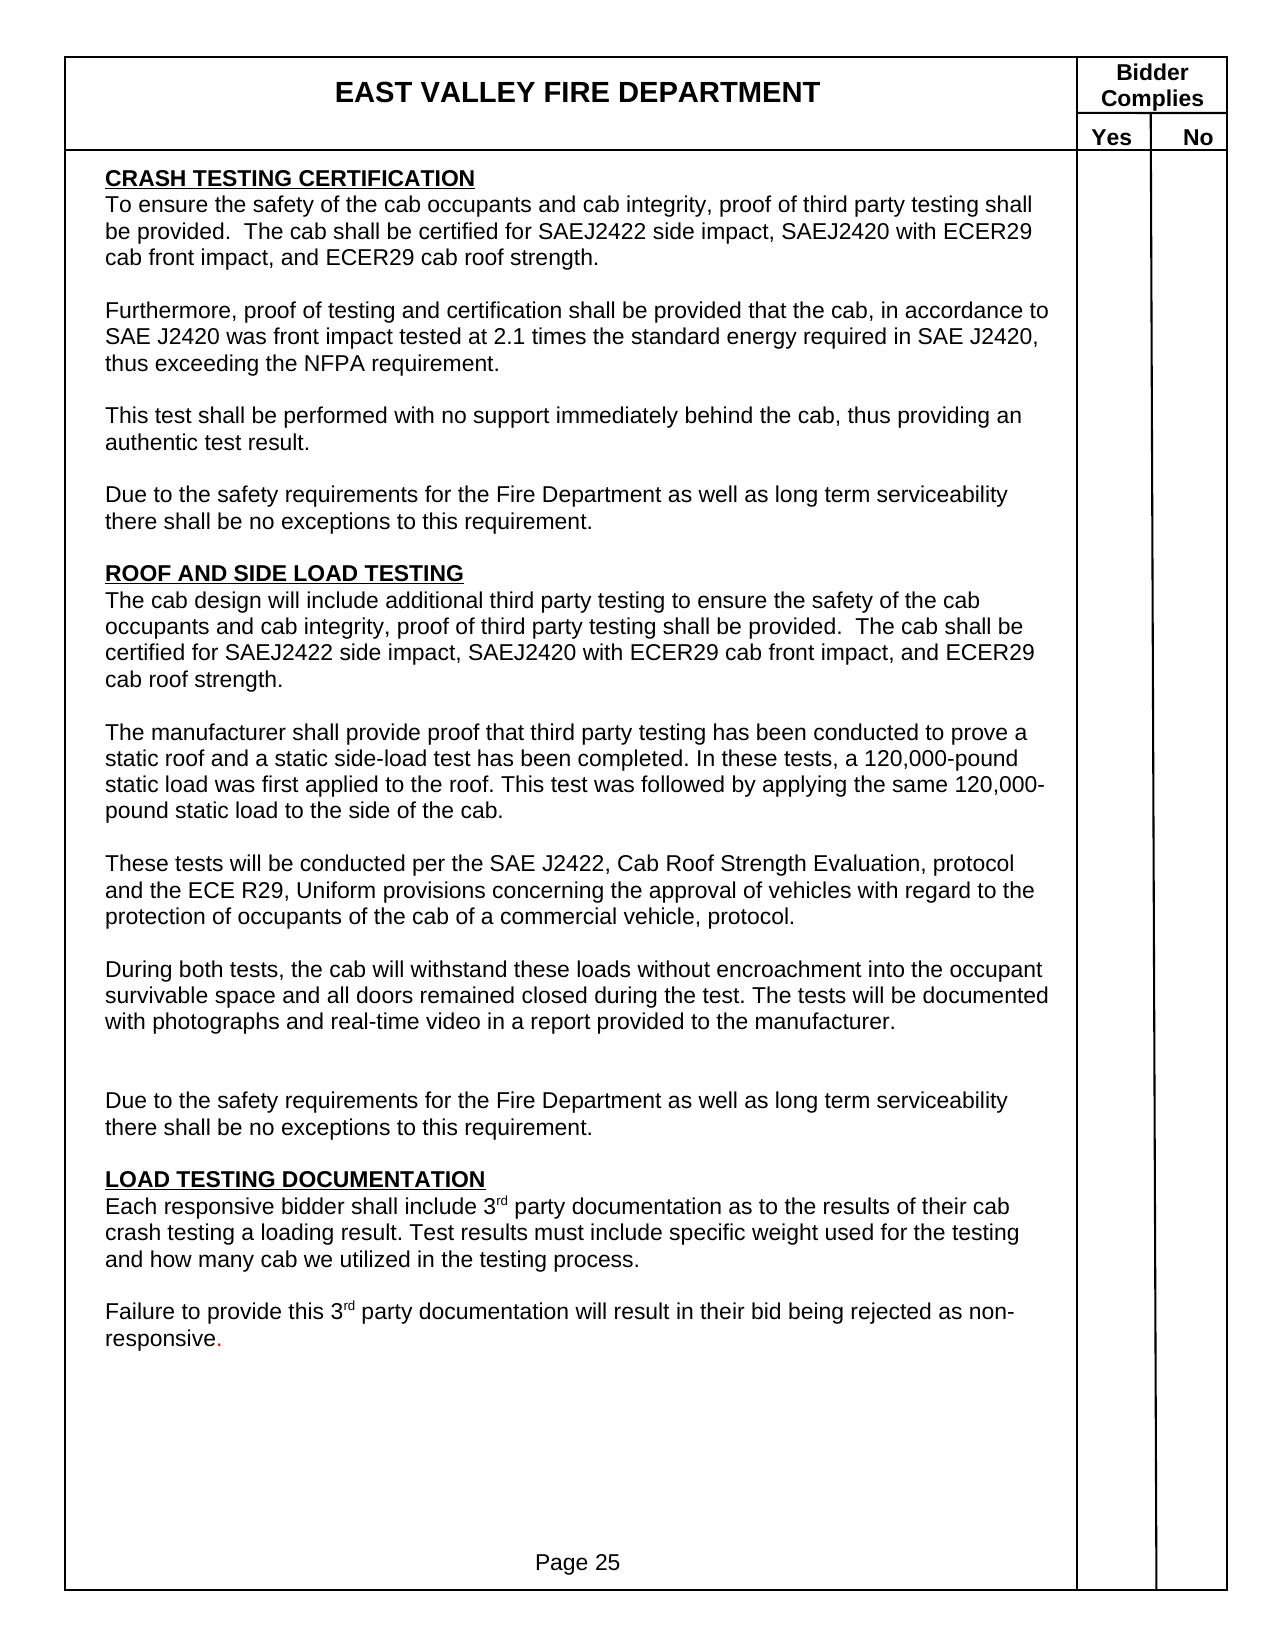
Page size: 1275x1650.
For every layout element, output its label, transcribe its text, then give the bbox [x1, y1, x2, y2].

text Furthermore, proof of testing and certification shall be provided that the cab, in accordance to SAE J2420 was front impact tested at 2.1 times the standard energy required in SAE J2420, thus exceeding the NFPA requirement. [105, 297, 1050, 376]
text This test shall be performed with no support immediately behind the cab, thus providing an authentic test result. [105, 402, 1050, 455]
text To ensure the safety of the cab occupants and cab integrity, proof of third party testing shall be provided. The cab shall be certified for SAEJ2422 side impact, SAEJ2420 with ECER29 cab front impact, and ECER29 cab roof strength. [105, 191, 1050, 270]
text Due to the safety requirements for the Fire Department as well as long term serviceability there shall be no exceptions to this requirement. [105, 1087, 1050, 1140]
subtitle LOAD TESTING DOCUMENTATION [105, 1166, 1050, 1193]
text Failure to provide this 3rd party documentation will result in their bid being rejected as non-responsive. [105, 1298, 1050, 1351]
text The manufacturer shall provide proof that third party testing has been conducted to prove a static roof and a static side-load test has been completed. In these tests, a 120,000-pound static load was first applied to the roof. This test was followed by applying the same 120,000-pound static load to the side of the cab. [105, 718, 1050, 824]
subtitle CRASH TESTING CERTIFICATION [105, 165, 1050, 191]
subtitle ROOF AND SIDE LOAD TESTING [105, 560, 1050, 587]
text The cab design will include additional third party testing to ensure the safety of the cab occupants and cab integrity, proof of third party testing shall be provided. The cab shall be certified for SAEJ2422 side impact, SAEJ2420 with ECER29 cab front impact, and ECER29 cab roof strength. [105, 587, 1050, 692]
text During both tests, the cab will withstand these loads without encroachment into the occupant survivable space and all doors remained closed during the test. The tests will be documented with photographs and real-time video in a report provided to the manufacturer. [105, 956, 1050, 1035]
text Due to the safety requirements for the Fire Department as well as long term serviceability there shall be no exceptions to this requirement. [105, 481, 1050, 534]
text These tests will be conducted per the SAE J2422, Cab Roof Strength Evaluation, protocol and the ECE R29, Uniform provisions concerning the approval of vehicles with regard to the protection of occupants of the cab of a commercial vehicle, protocol. [105, 850, 1050, 929]
text Each responsive bidder shall include 3rd party documentation as to the results of their cab crash testing a loading result. Test results must include specific weight used for the testing and how many cab we utilized in the testing process. [105, 1193, 1050, 1272]
